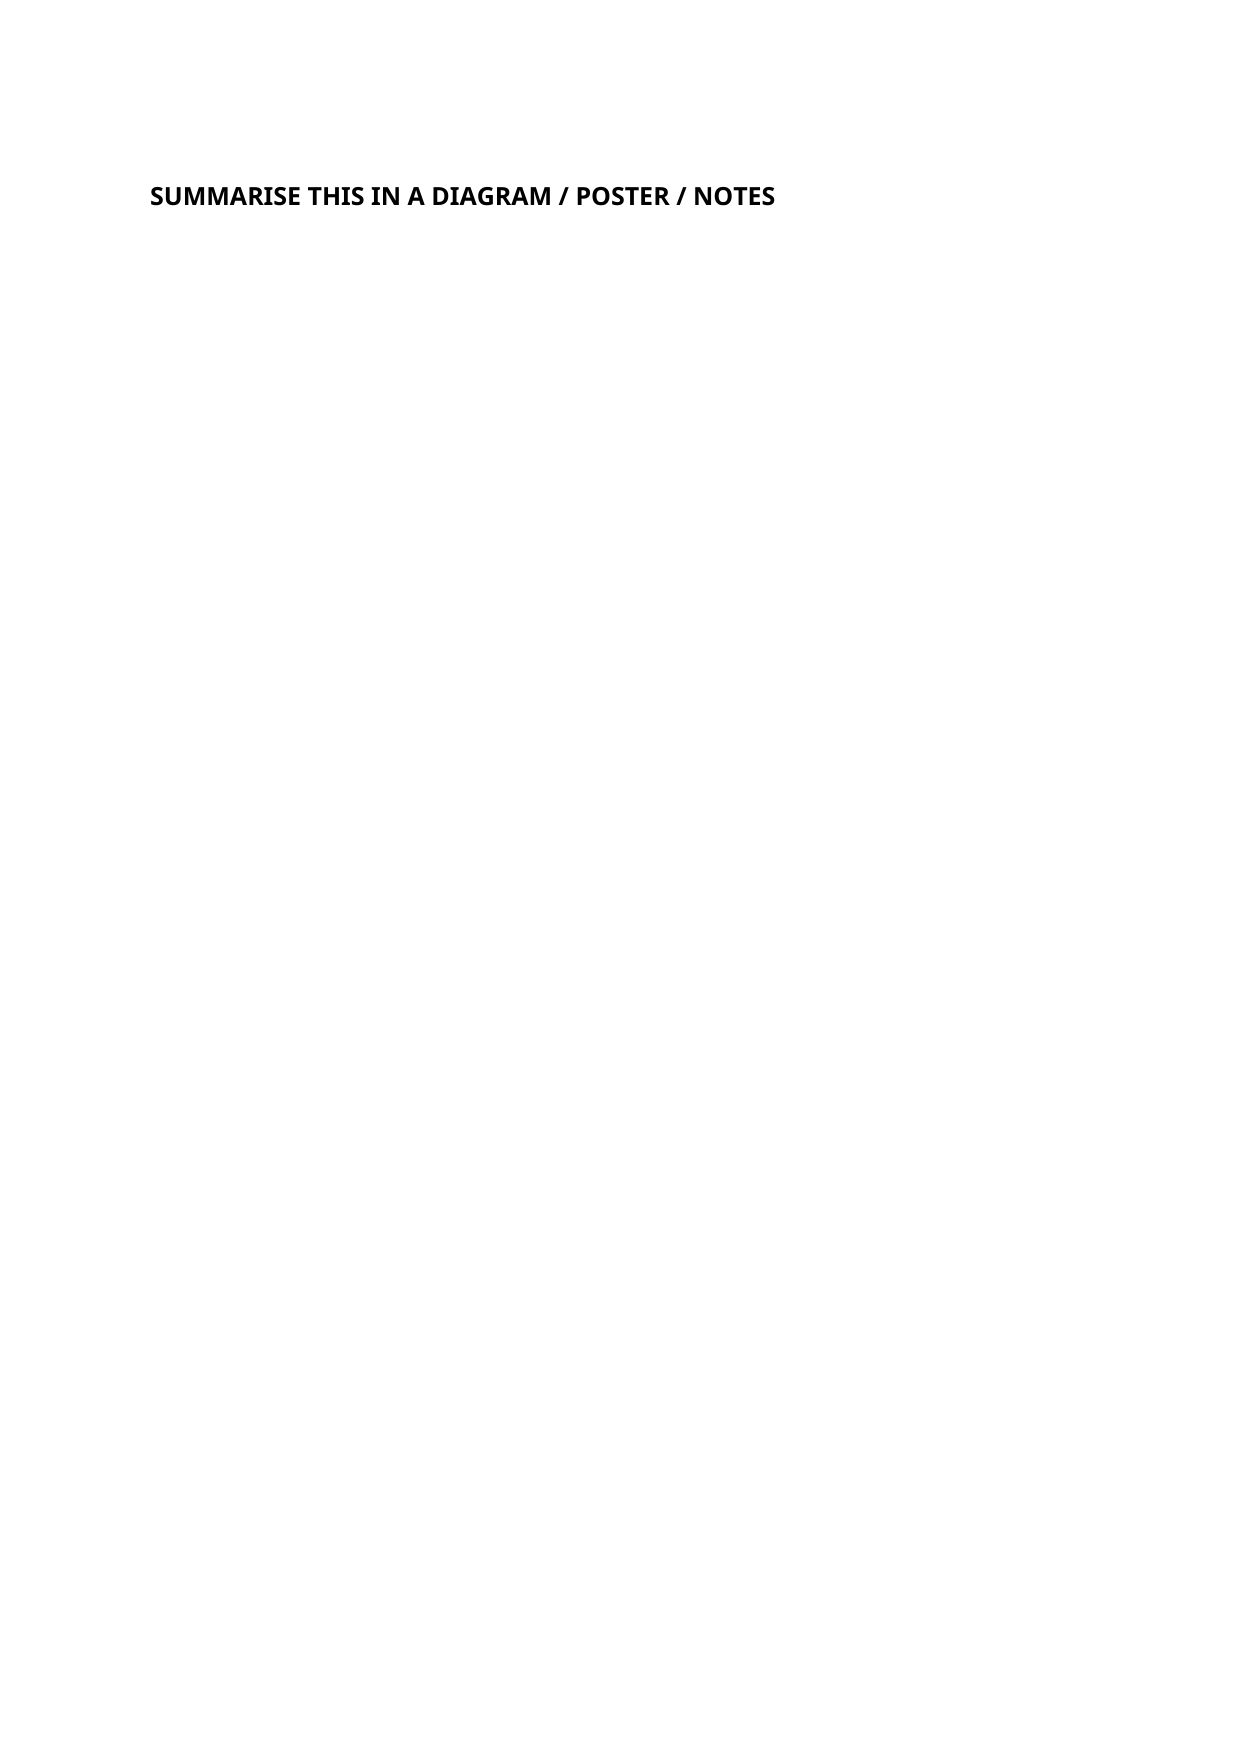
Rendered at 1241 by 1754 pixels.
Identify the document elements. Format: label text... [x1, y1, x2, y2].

text SUMMARISE THIS IN A DIAGRAM / POSTER / NOTES [150, 150, 1090, 212]
